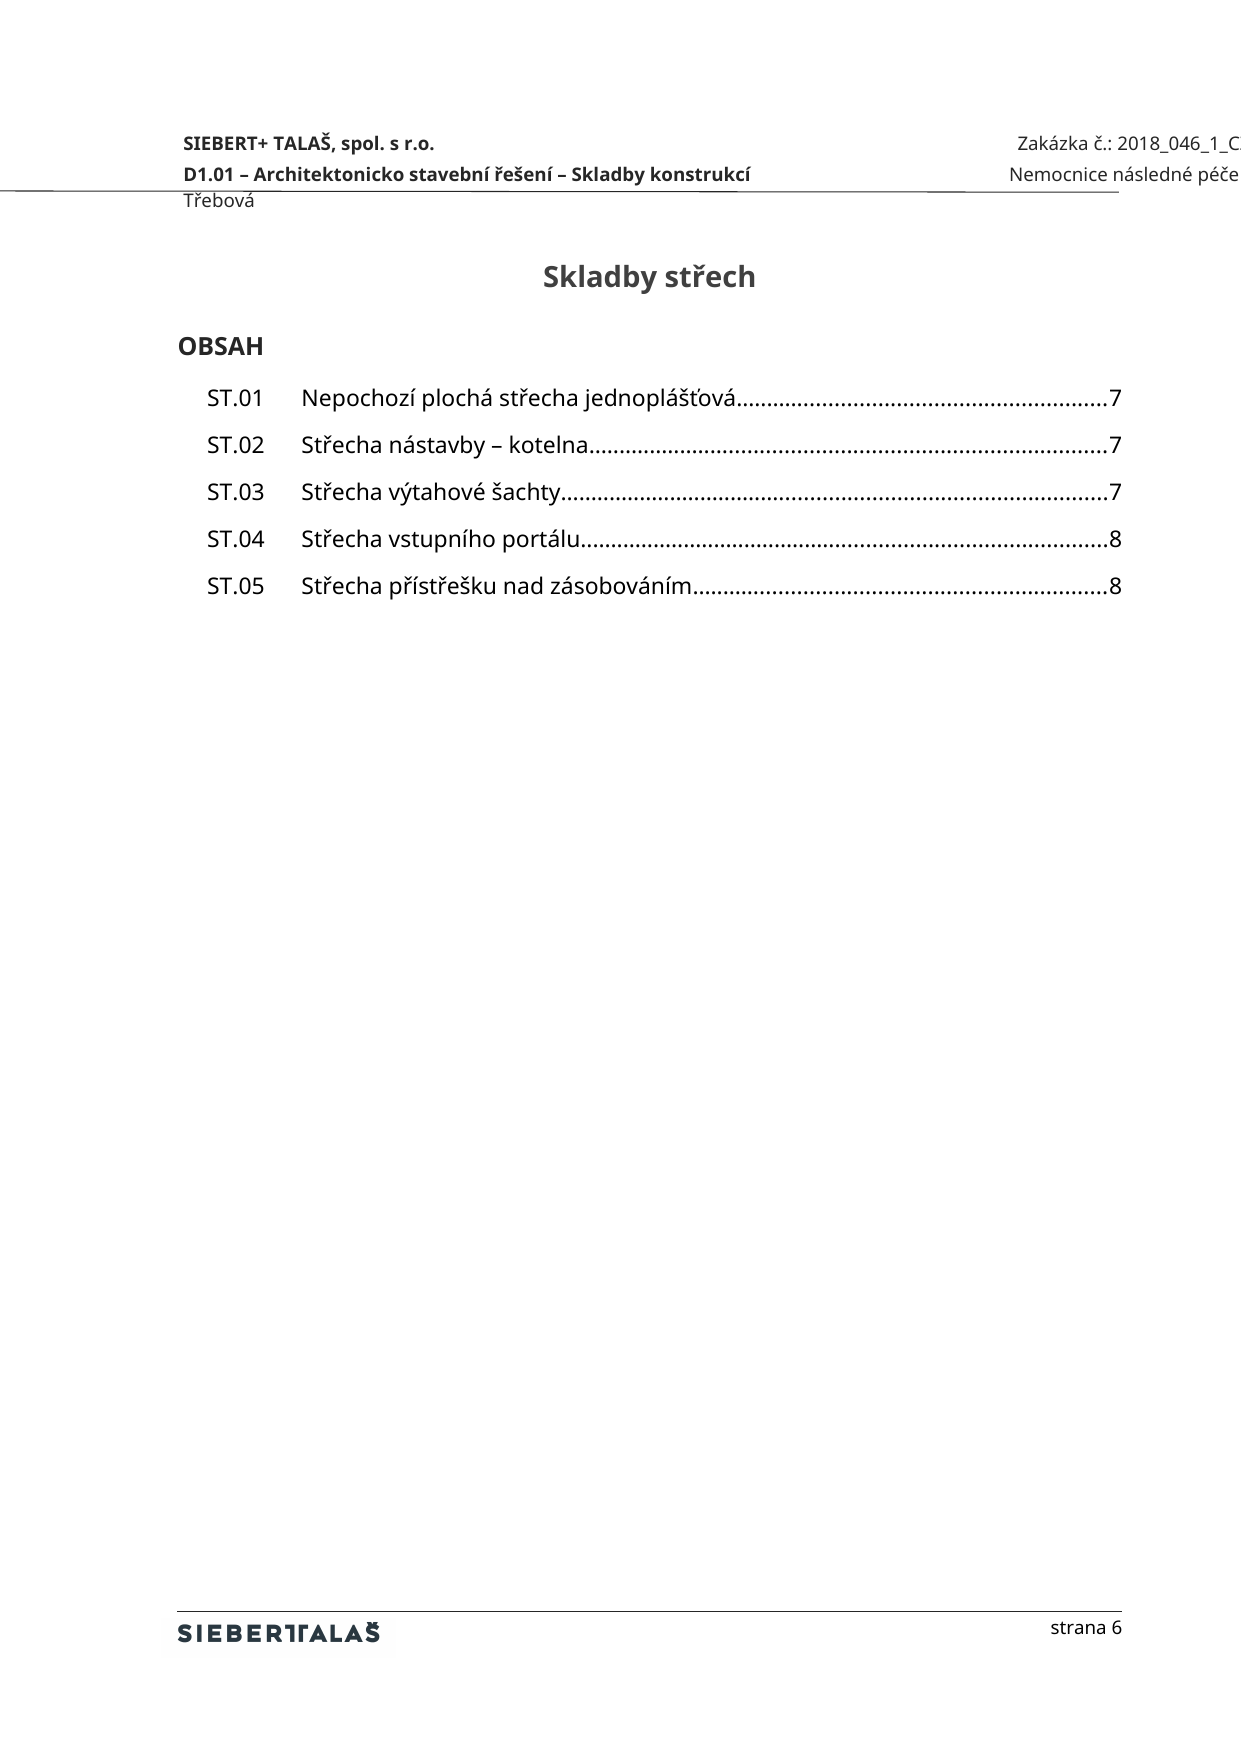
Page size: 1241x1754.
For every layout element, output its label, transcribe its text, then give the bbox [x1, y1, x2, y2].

text ST.03 Střecha výtahové šachty 7 [207, 476, 1122, 507]
text Skladby střech [177, 256, 1122, 296]
picture [160, 1618, 397, 1658]
text ST.05 Střecha přístřešku nad zásobováním 8 [207, 570, 1122, 601]
text ST.04 Střecha vstupního portálu 8 [207, 523, 1122, 554]
text ST.02 Střecha nástavby – kotelna 7 [207, 429, 1122, 461]
text ST.01 Nepochozí plochá střecha jednoplášťová 7 [207, 382, 1122, 414]
text OBSAH [177, 329, 1122, 363]
